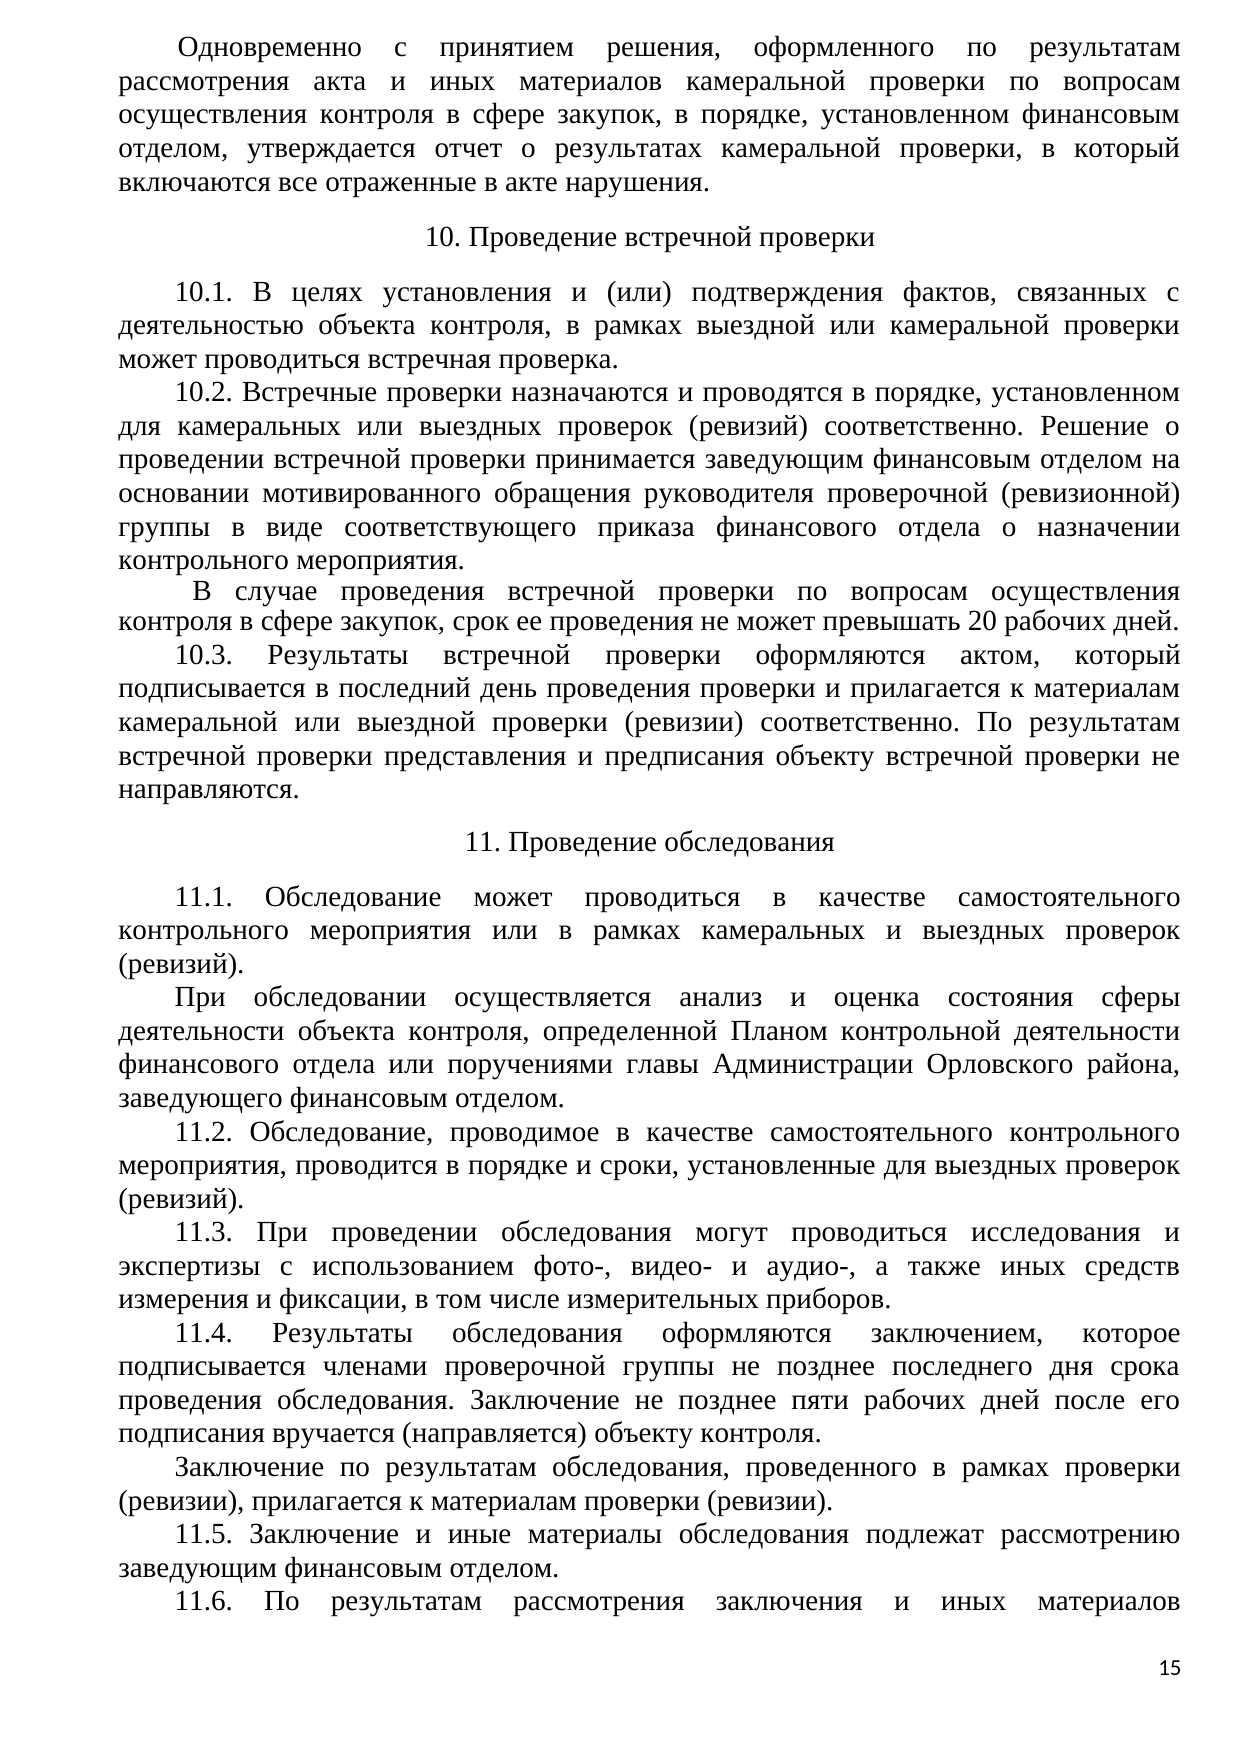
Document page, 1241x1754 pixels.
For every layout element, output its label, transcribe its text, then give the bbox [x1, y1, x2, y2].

title 11. Проведение обследования [118, 824, 1181, 857]
text Одновременно с принятием решения, оформленного по результатам рассмотрения акта и иных материалов камеральной проверки по вопросам осуществления контроля в сфере закупок, в порядке, установленном финансовым отделом, утверждается отчет о результатах камеральной проверки, в который включаются все отраженные в акте нарушения. [118, 29, 1181, 197]
title 10. Проведение встречной проверки [118, 219, 1181, 252]
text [118, 1583, 1181, 1617]
text 11.1. Обследование может проводиться в качестве самостоятельного контрольного мероприятия или в рамках камеральных и выездных проверок (ревизий). [118, 879, 1181, 979]
text 10.3. Результаты встречной проверки оформляются актом, который подписывается в последний день проведения проверки и прилагается к материалам камеральной или выездной проверки (ревизии) соответственно. По результатам встречной проверки представления и предписания объекту встречной проверки не направляются. [118, 637, 1181, 805]
text 10.1. В целях установления и (или) подтверждения фактов, связанных с деятельностью объекта контроля, в рамках выездной или камеральной проверки может проводиться встречная проверка. [118, 274, 1181, 374]
text Заключение по результатам обследования, проведенного в рамках проверки (ревизии), прилагается к материалам проверки (ревизии). [118, 1449, 1181, 1516]
text В случае проведения встречной проверки по вопросам осуществления контроля в сфере закупок, срок ее проведения не может превышать 20 рабочих дней. [118, 576, 1181, 637]
text 11.4. Результаты обследования оформляются заключением, которое подписывается членами проверочной группы не позднее последнего дня срока проведения обследования. Заключение не позднее пяти рабочих дней после его подписания вручается (направляется) объекту контроля. [118, 1315, 1181, 1449]
text При обследовании осуществляется анализ и оценка состояния сферы деятельности объекта контроля, определенной Планом контрольной деятельности финансового отдела или поручениями главы Администрации Орловского района, заведующего финансовым отделом. [118, 979, 1181, 1114]
text 11.3. При проведении обследования могут проводиться исследования и экспертизы с использованием фото-, видео- и аудио-, а также иных средств измерения и фиксации, в том числе измерительных приборов. [118, 1214, 1181, 1315]
text 11.2. Обследование, проводимое в качестве самостоятельного контрольного мероприятия, проводится в порядке и сроки, установленные для выездных проверок (ревизий). [118, 1114, 1181, 1214]
text 11.5. Заключение и иные материалы обследования подлежат рассмотрению заведующим финансовым отделом. [118, 1516, 1181, 1583]
text 10.2. Встречные проверки назначаются и проводятся в порядке, установленном для камеральных или выездных проверок (ревизий) соответственно. Решение о проведении встречной проверки принимается заведующим финансовым отделом на основании мотивированного обращения руководителя проверочной (ревизионной) группы в виде соответствующего приказа финансового отдела о назначении контрольного мероприятия. [118, 374, 1181, 576]
